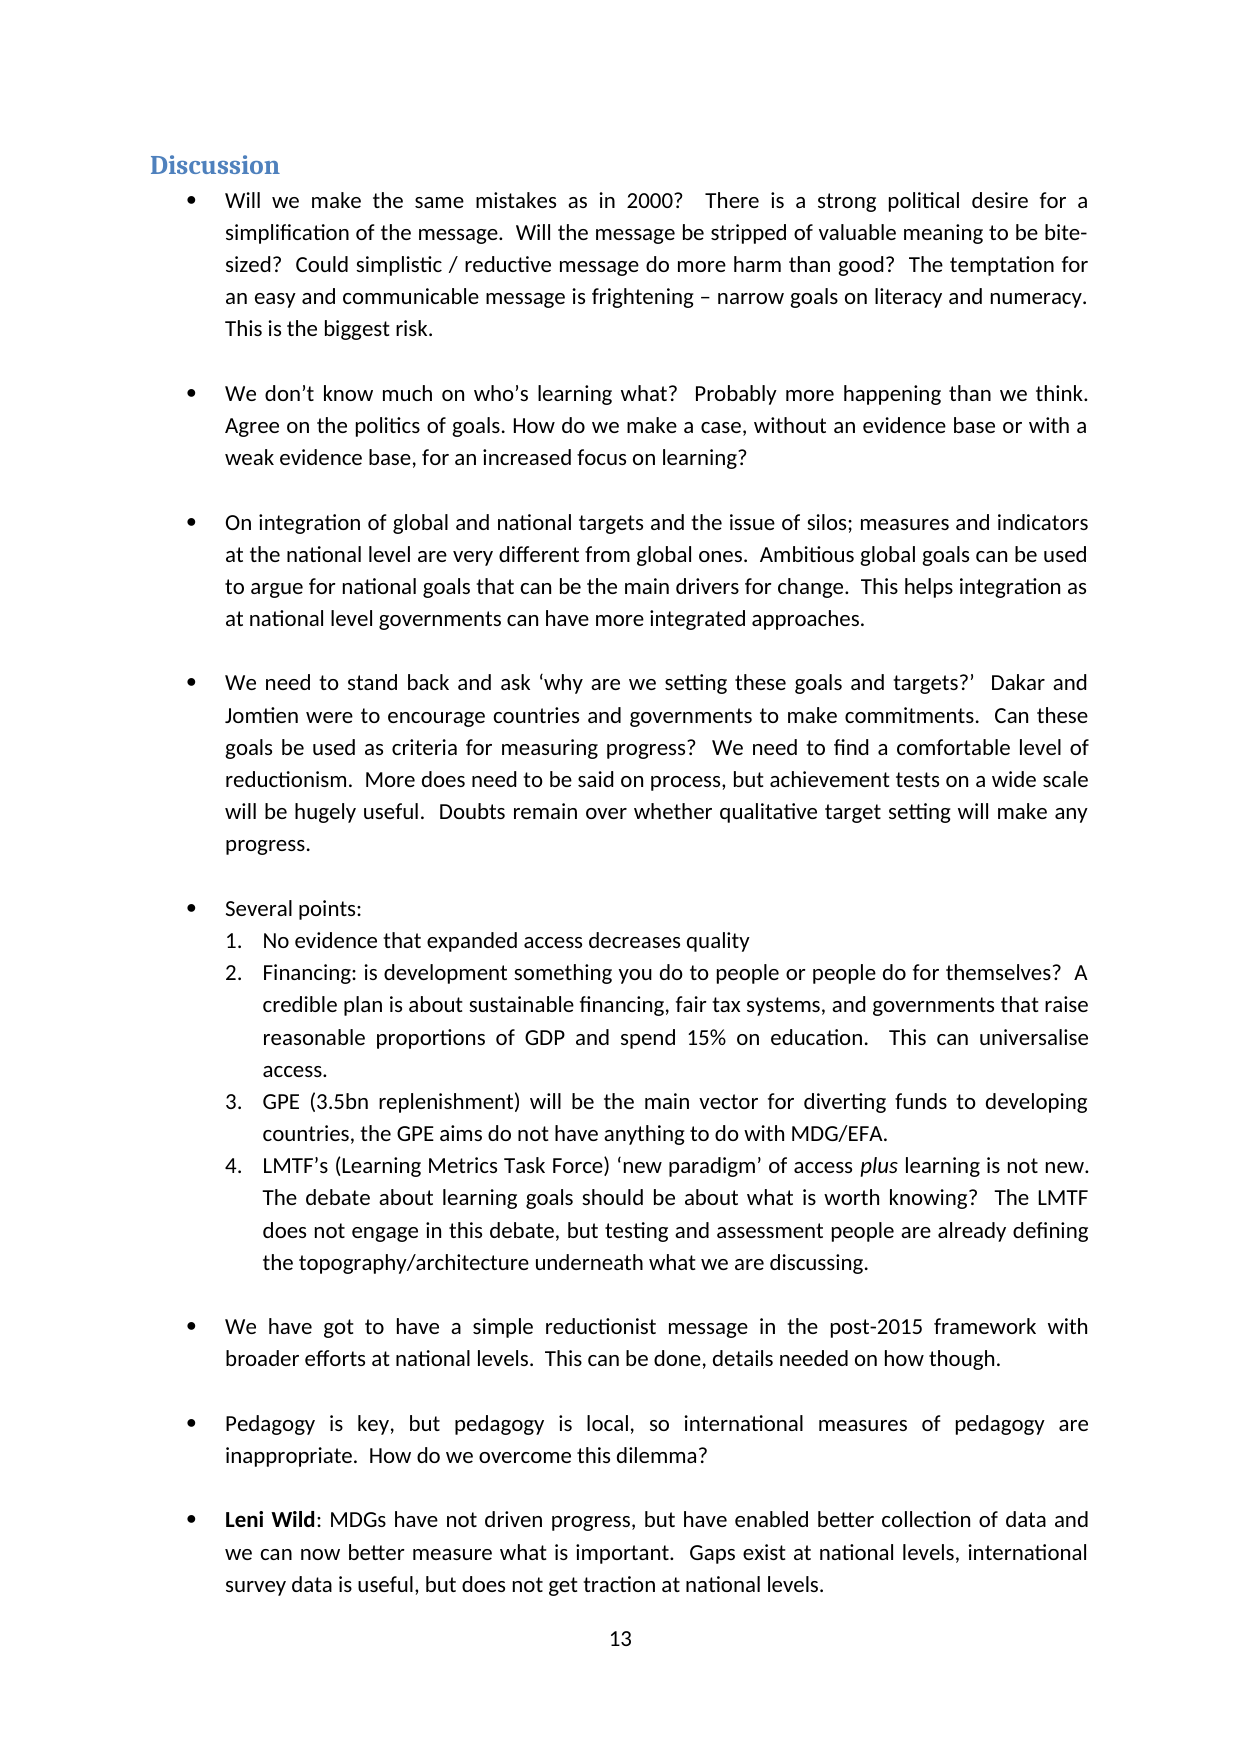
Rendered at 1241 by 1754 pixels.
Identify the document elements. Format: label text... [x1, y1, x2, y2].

list LMTF’s (Learning Metrics Task Force) ‘new paradigm’ of access plus learning is not new. The debate about learning goals should be about what is worth knowing? The LMTF does not engage in this debate, but testing and assessment people are already defining the topography/architecture underneath what we are discussing. [225, 1151, 1090, 1276]
list No evidence that expanded access decreases quality [225, 926, 1090, 954]
list Will we make the same mistakes as in 2000? There is a strong political desire for a simplification of the message. Will the message be stripped of valuable meaning to be bite-sized? Could simplistic / reductive message do more harm than good? The temptation for an easy and communicable message is frightening – narrow goals on literacy and numeracy. This is the biggest risk. [187, 186, 1090, 342]
list Financing: is development something you do to people or people do for themselves? A credible plan is about sustainable financing, fair tax systems, and governments that raise reasonable proportions of GDP and spend 15% on education. This can universalise access. [225, 958, 1090, 1083]
list Leni Wild: MDGs have not driven progress, but have enabled better collection of data and we can now better measure what is important. Gaps exist at national levels, international survey data is useful, but does not get traction at national levels. [187, 1505, 1090, 1598]
list On integration of global and national targets and the issue of silos; measures and indicators at the national level are very different from global ones. Ambitious global goals can be used to argue for national goals that can be the main drivers for change. This helps integration as at national level governments can have more integrated approaches. [187, 508, 1090, 632]
list Pedagogy is key, but pedagogy is local, so international measures of pedagogy are inappropriate. How do we overcome this dilemma? [187, 1409, 1090, 1469]
subtitle Discussion [150, 150, 1090, 181]
list Several points: [187, 894, 1090, 922]
list GPE (3.5bn replenishment) will be the main vector for diverting funds to developing countries, the GPE aims do not have anything to do with MDG/EFA. [225, 1087, 1090, 1147]
list We have got to have a simple reductionist message in the post-2015 framework with broader efforts at national levels. This can be done, details needed on how though. [187, 1312, 1090, 1372]
list We don’t know much on who’s learning what? Probably more happening than we think. Agree on the politics of goals. How do we make a case, without an evidence base or with a weak evidence base, for an increased focus on learning? [187, 379, 1090, 471]
list We need to stand back and ask ‘why are we setting these goals and targets?’ Dakar and Jomtien were to encourage countries and governments to make commitments. Can these goals be used as criteria for measuring progress? We need to find a comfortable level of reductionism. More does need to be said on process, but achievement tests on a wide scale will be hugely useful. Doubts remain over whether qualitative target setting will make any progress. [187, 668, 1090, 857]
